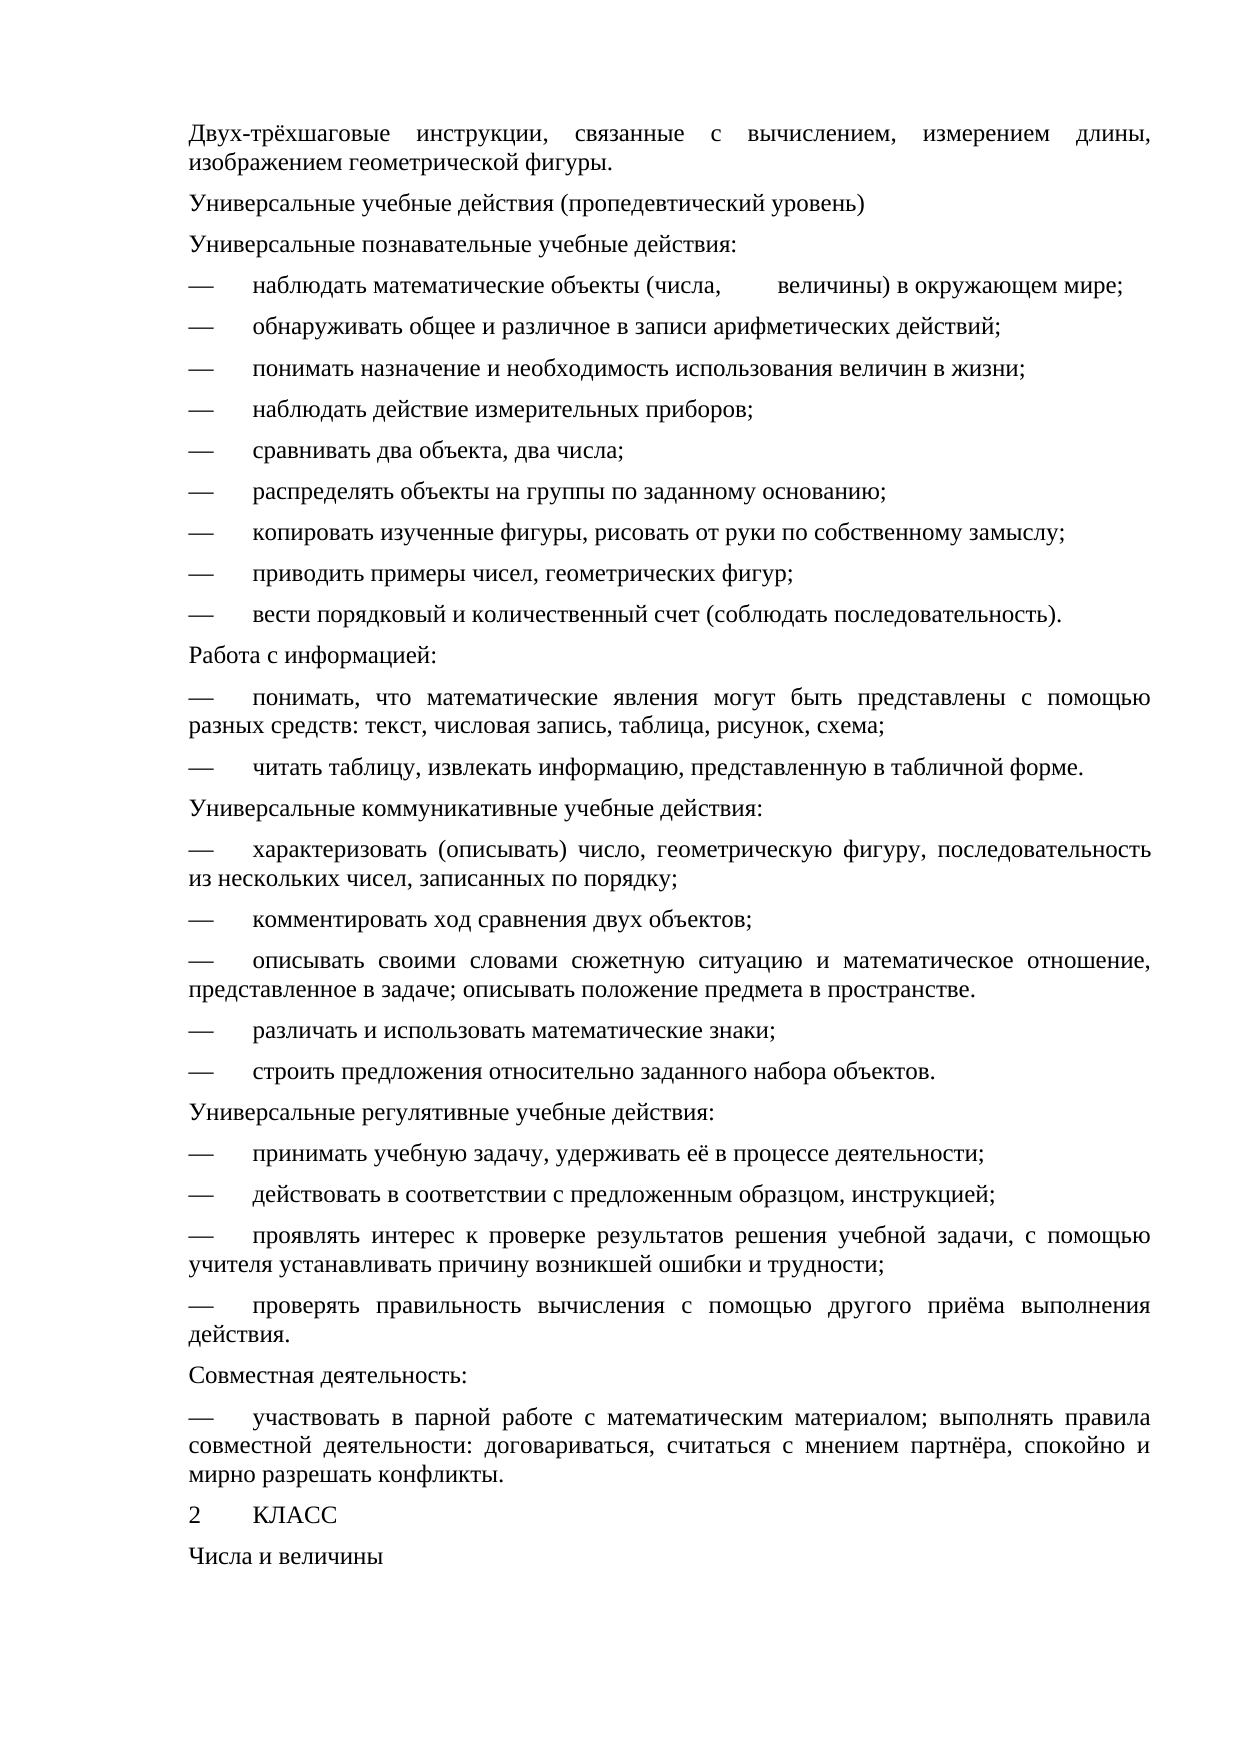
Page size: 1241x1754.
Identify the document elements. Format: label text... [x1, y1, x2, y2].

text Универсальные учебные действия (пропедевтический уровень) [188, 188, 1152, 217]
text — читать таблицу, извлекать информацию, представленную в табличной форме. [188, 752, 1152, 780]
text — понимать назначение и необходимость использования величин в жизни; [188, 353, 1152, 381]
text Двух-трёхшаговые инструкции, связанные с вычислением, измерением длины, изображением геометрической фигуры. [188, 118, 1152, 176]
text Универсальные коммуникативные учебные действия: [188, 793, 1152, 822]
text Универсальные познавательные учебные действия: [188, 229, 1152, 258]
text — копировать изученные фигуры, рисовать от руки по собственному замыслу; [188, 517, 1152, 546]
text Универсальные регулятивные учебные действия: [188, 1097, 1152, 1126]
text — сравнивать два объекта, два числа; [188, 435, 1152, 464]
text — характеризовать (описывать) число, геометрическую фигуру, последовательность из нескольких чисел, записанных по порядку; [188, 834, 1152, 891]
text — проявлять интерес к проверке результатов решения учебной задачи, с помощью учителя устанавливать причину возникшей ошибки и трудности; [188, 1221, 1152, 1278]
text — наблюдать действие измерительных приборов; [188, 394, 1152, 422]
text — приводить примеры чисел, геометрических фигур; [188, 558, 1152, 587]
text — проверять правильность вычисления с помощью другого приёма выполнения действия. [188, 1291, 1152, 1348]
text — описывать своими словами сюжетную ситуацию и математическое отношение, представленное в задаче; описывать положение предмета в пространстве. [188, 945, 1152, 1002]
text — понимать, что математические явления могут быть представлены с помощью разных средств: текст, числовая запись, таблица, рисунок, схема; [188, 682, 1152, 739]
text — принимать учебную задачу, удерживать её в процессе деятельности; [188, 1138, 1152, 1167]
text — распределять объекты на группы по заданному основанию; [188, 476, 1152, 505]
text — обнаруживать общее и различное в записи арифметических действий; [188, 311, 1152, 340]
text — действовать в соответствии с предложенным образцом, инструкцией; [188, 1179, 1152, 1208]
text 2 КЛАСС [188, 1500, 1152, 1529]
text — комментировать ход сравнения двух объектов; [188, 904, 1152, 933]
text — различать и использовать математические знаки; [188, 1015, 1152, 1044]
text — наблюдать математические объекты (числа, величины) в окружающем мире; [188, 270, 1152, 299]
text — строить предложения относительно заданного набора объектов. [188, 1056, 1152, 1085]
text — вести порядковый и количественный счет (соблюдать последовательность). [188, 599, 1152, 628]
text Совместная деятельность: [188, 1360, 1152, 1389]
text — участвовать в парной работе с математическим материалом; выполнять правила совместной деятельности: договариваться, считаться с мнением партнёра, спокойно и мирно разрешать конфликты. [188, 1402, 1152, 1488]
text Работа с информацией: [188, 641, 1152, 669]
text Числа и величины [188, 1541, 1152, 1570]
